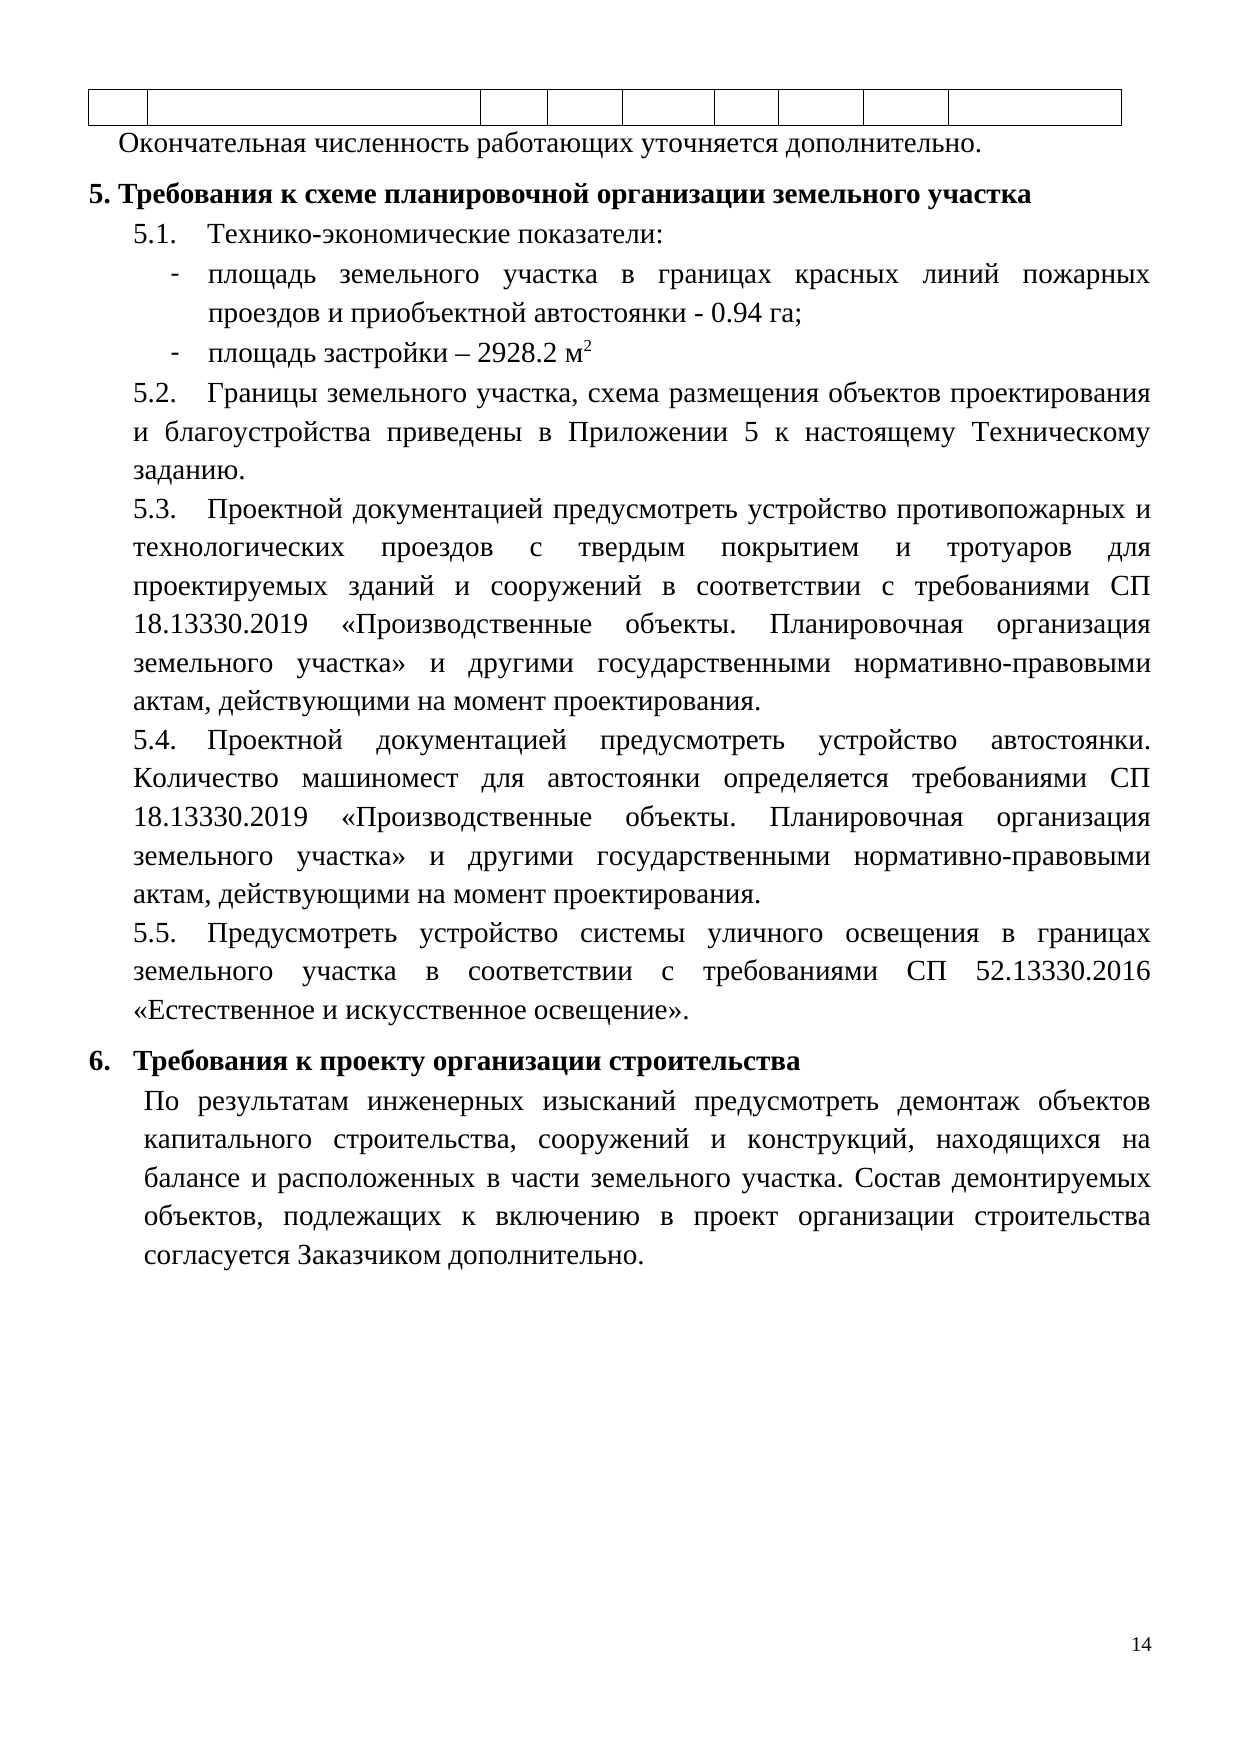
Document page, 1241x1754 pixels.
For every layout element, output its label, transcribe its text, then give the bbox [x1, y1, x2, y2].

subtitle 6. Требования к проекту организации строительства [89, 1043, 1152, 1076]
table_cell [89, 90, 147, 124]
table_cell [864, 90, 948, 124]
text 5.5. Предусмотреть устройство системы уличного освещения в границах земельного участка в соответствии с требованиями СП 52.13330.2016 «Естественное и искусственное освещение». [133, 915, 1152, 1025]
table_cell [148, 90, 480, 124]
table_cell [481, 90, 547, 124]
list площадь земельного участка в границах красных линий пожарных проездов и приобъектной автостоянки - 0.94 га; [170, 255, 1152, 329]
text 5.1. Технико-экономические показатели: [133, 216, 1152, 250]
table_cell [949, 90, 1121, 124]
table_cell [548, 90, 622, 124]
text По результатам инженерных изысканий предусмотреть демонтаж объектов капитального строительства, сооружений и конструкций, находящихся на балансе и расположенных в части земельного участка. Состав демонтируемых объектов, подлежащих к включению в проект организации строительства согласуется Заказчиком дополнительно. [143, 1083, 1152, 1270]
table_cell [623, 90, 714, 124]
text 5.3. Проектной документацией предусмотреть устройство противопожарных и технологических проездов с твердым покрытием и тротуаров для проектируемых зданий и сооружений в соответствии с требованиями СП 18.13330.2019 «Производственные объекты. Планировочная организация земельного участка» и другими государственными нормативно-правовыми актам, действующими на момент проектирования. [133, 491, 1152, 717]
subtitle 5. Требования к схеме планировочной организации земельного участка [89, 177, 1152, 210]
list Окончательная численность работающих уточняется дополнительно. [118, 126, 1152, 159]
table_cell [779, 90, 863, 124]
list площадь застройки – 2928.2 м2 [170, 334, 1152, 370]
text 5.2. Границы земельного участка, схема размещения объектов проектирования и благоустройства приведены в Приложении 5 к настоящему Техническому заданию. [133, 375, 1152, 486]
table_cell [715, 90, 778, 124]
text 5.4. Проектной документацией предусмотреть устройство автостоянки. Количество машиномест для автостоянки определяется требованиями СП 18.13330.2019 «Производственные объекты. Планировочная организация земельного участка» и другими государственными нормативно-правовыми актам, действующими на момент проектирования. [133, 722, 1152, 910]
